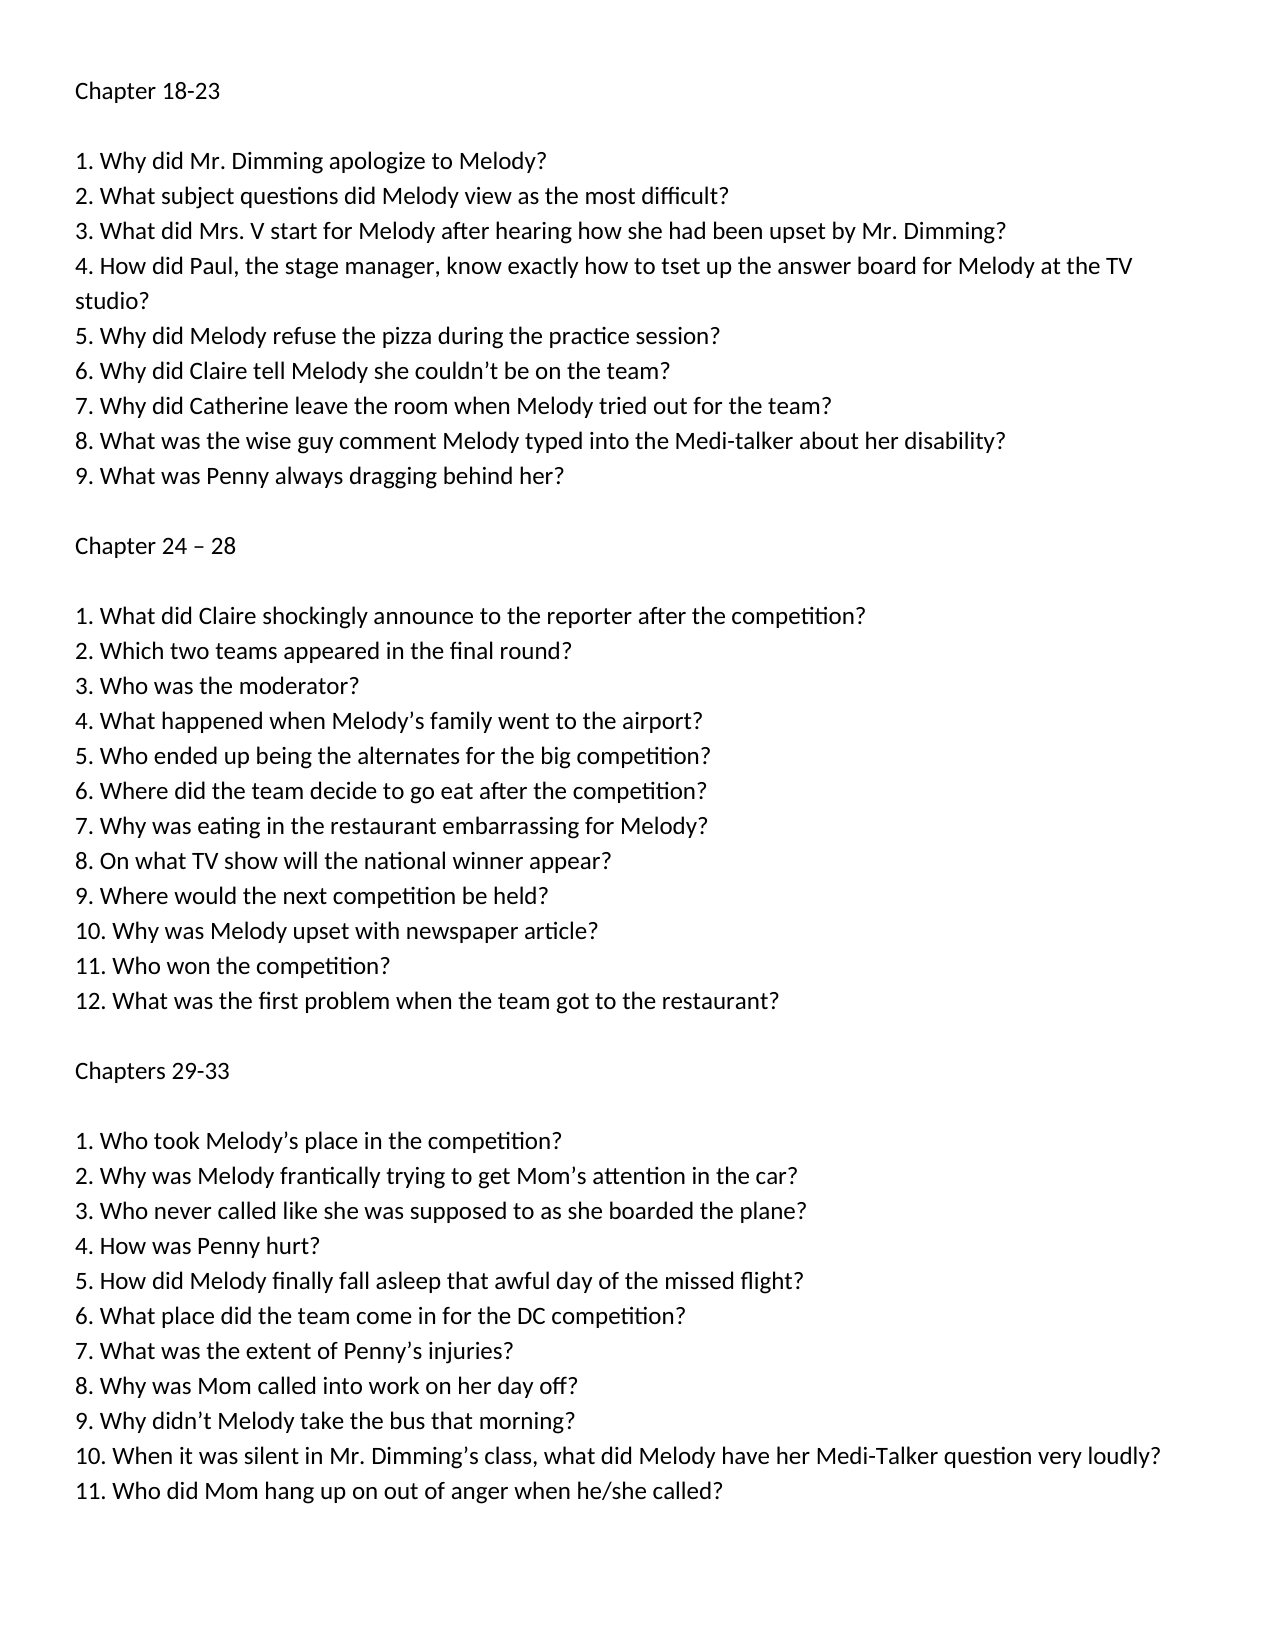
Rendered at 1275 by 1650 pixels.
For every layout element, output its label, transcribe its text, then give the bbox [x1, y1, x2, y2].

text 7. Why did Catherine leave the room when Melody tried out for the team? [75, 390, 1200, 421]
text 12. What was the first problem when the team got to the restaurant? [75, 985, 1200, 1016]
text 3. Who never called like she was supposed to as she boarded the plane? [75, 1195, 1200, 1226]
text 5. How did Melody finally fall asleep that awful day of the missed flight? [75, 1265, 1200, 1296]
text 2. Which two teams appeared in the final round? [75, 635, 1200, 666]
text 2. What subject questions did Melody view as the most difficult? [75, 180, 1200, 211]
text 9. What was Penny always dragging behind her? [75, 460, 1200, 491]
text 10. Why was Melody upset with newspaper article? [75, 915, 1200, 946]
text 3. Who was the moderator? [75, 670, 1200, 701]
text 6. Why did Claire tell Melody she couldn’t be on the team? [75, 355, 1200, 386]
text 8. What was the wise guy comment Melody typed into the Medi-talker about her disability? [75, 425, 1200, 456]
text 2. Why was Melody frantically trying to get Mom’s attention in the car? [75, 1160, 1200, 1191]
text Chapter 18-23 [75, 75, 1200, 106]
text Chapters 29-33 [75, 1055, 1200, 1086]
text 1. Why did Mr. Dimming apologize to Melody? [75, 145, 1200, 176]
text 8. Why was Mom called into work on her day off? [75, 1370, 1200, 1401]
text 1. What did Claire shockingly announce to the reporter after the competition? [75, 600, 1200, 631]
text 7. What was the extent of Penny’s injuries? [75, 1335, 1200, 1366]
text 3. What did Mrs. V start for Melody after hearing how she had been upset by Mr. Dimming? [75, 215, 1200, 246]
text 10. When it was silent in Mr. Dimming’s class, what did Melody have her Medi-Talker question very loudly? [75, 1440, 1200, 1471]
text 6. Where did the team decide to go eat after the competition? [75, 775, 1200, 806]
text 6. What place did the team come in for the DC competition? [75, 1300, 1200, 1331]
text 9. Where would the next competition be held? [75, 880, 1200, 911]
text 4. How did Paul, the stage manager, know exactly how to tset up the answer board for Melody at the TV studio? [75, 250, 1200, 316]
text 4. How was Penny hurt? [75, 1230, 1200, 1261]
text 9. Why didn’t Melody take the bus that morning? [75, 1405, 1200, 1436]
text 11. Who did Mom hang up on out of anger when he/she called? [75, 1475, 1200, 1506]
text Chapter 24 – 28 [75, 530, 1200, 561]
text 1. Who took Melody’s place in the competition? [75, 1125, 1200, 1156]
text 7. Why was eating in the restaurant embarrassing for Melody? [75, 810, 1200, 841]
text 5. Why did Melody refuse the pizza during the practice session? [75, 320, 1200, 351]
text 5. Who ended up being the alternates for the big competition? [75, 740, 1200, 771]
text 8. On what TV show will the national winner appear? [75, 845, 1200, 876]
text 4. What happened when Melody’s family went to the airport? [75, 705, 1200, 736]
text 11. Who won the competition? [75, 950, 1200, 981]
